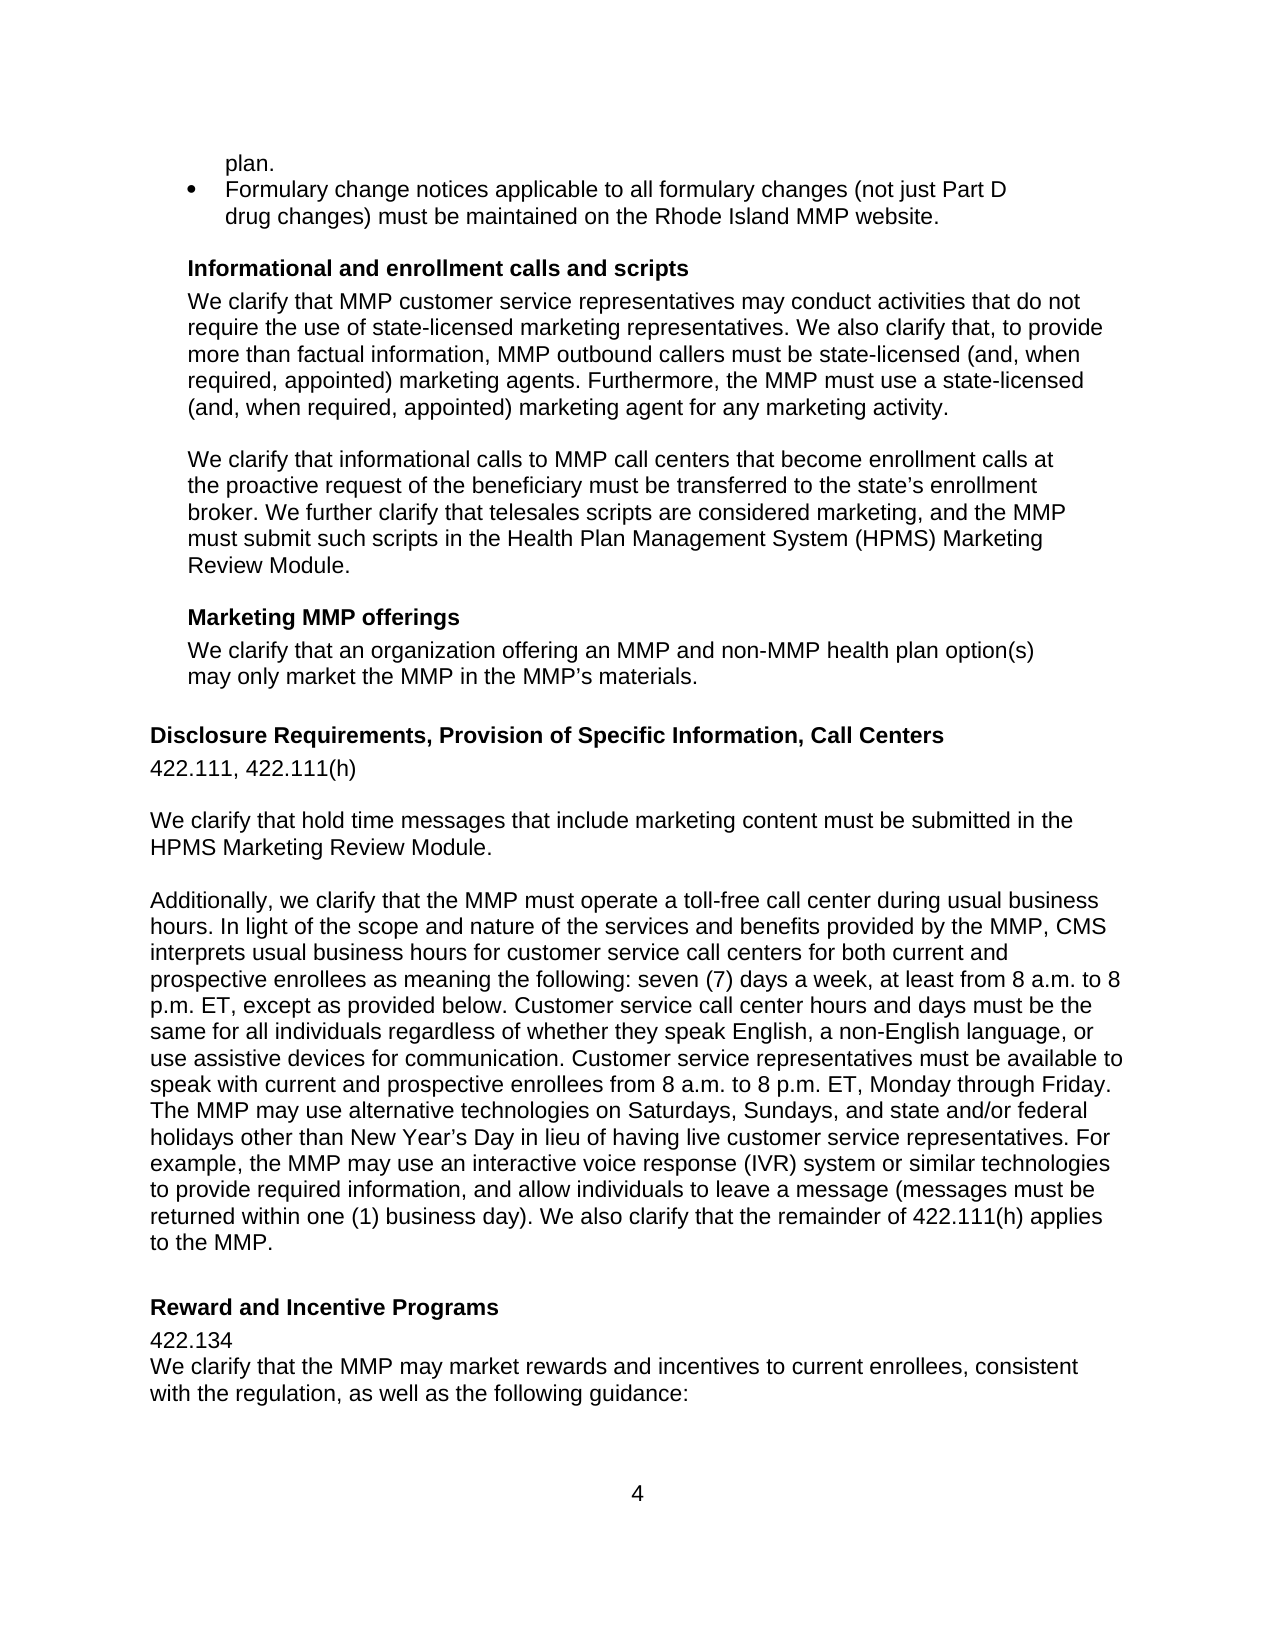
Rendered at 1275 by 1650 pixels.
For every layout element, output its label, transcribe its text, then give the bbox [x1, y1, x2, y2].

subtitle Marketing MMP offerings [187, 604, 1125, 631]
subtitle Reward and Incentive Programs [150, 1294, 1125, 1321]
text 422.111, 422.111(h) [150, 755, 1125, 781]
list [187, 150, 1050, 176]
text Additionally, we clarify that the MMP must operate a toll-free call center during usual business hours. In light of the scope and nature of the services and benefits provided by the MMP, CMS interprets usual business hours for customer service call centers for both current and prospective enrollees as meaning the following: seven (7) days a week, at least from 8 a.m. to 8 p.m. ET, except as provided below. Customer service call center hours and days must be the same for all individuals regardless of whether they speak English, a non-English language, or use assistive devices for communication. Customer service representatives must be available to speak with current and prospective enrollees from 8 a.m. to 8 p.m. ET, Monday through Friday. The MMP may use alternative technologies on Saturdays, Sundays, and state and/or federal holidays other than New Year’s Day in lieu of having live customer service representatives. For example, the MMP may use an interactive voice response (IVR) system or similar technologies to provide required information, and allow individuals to leave a message (messages must be returned within one (1) business day). We also clarify that the remainder of 422.111(h) applies to the MMP. [150, 887, 1125, 1256]
text We clarify that informational calls to MMP call centers that become enrollment calls at the proactive request of the beneficiary must be transferred to the state’s enrollment broker. We further clarify that telesales scripts are considered marketing, and the MMP must submit such scripts in the Health Plan Management System (HPMS) Marketing Review Module. [187, 446, 1087, 578]
text We clarify that an organization offering an MMP and non-MMP health plan option(s) may only market the MMP in the MMP’s materials. [187, 637, 1050, 689]
text We clarify that the MMP may market rewards and incentives to current enrollees, consistent with the regulation, as well as the following guidance: [150, 1353, 1125, 1406]
text We clarify that hold time messages that include marketing content must be submitted in the HPMS Marketing Review Module. [150, 807, 1125, 860]
subtitle Informational and enrollment calls and scripts [187, 255, 1125, 282]
list Formulary change notices applicable to all formulary changes (not just Part D drug changes) must be maintained on the Rhode Island MMP website. [187, 176, 1050, 229]
subtitle Disclosure Requirements, Provision of Specific Information, Call Centers [150, 722, 1125, 748]
text We clarify that MMP customer service representatives may conduct activities that do not require the use of state-licensed marketing representatives. We also clarify that, to provide more than factual information, MMP outbound callers must be state-licensed (and, when required, appointed) marketing agents. Furthermore, the MMP must use a state-licensed (and, when required, appointed) marketing agent for any marketing activity. [187, 288, 1125, 420]
text 422.134 [150, 1327, 1125, 1353]
